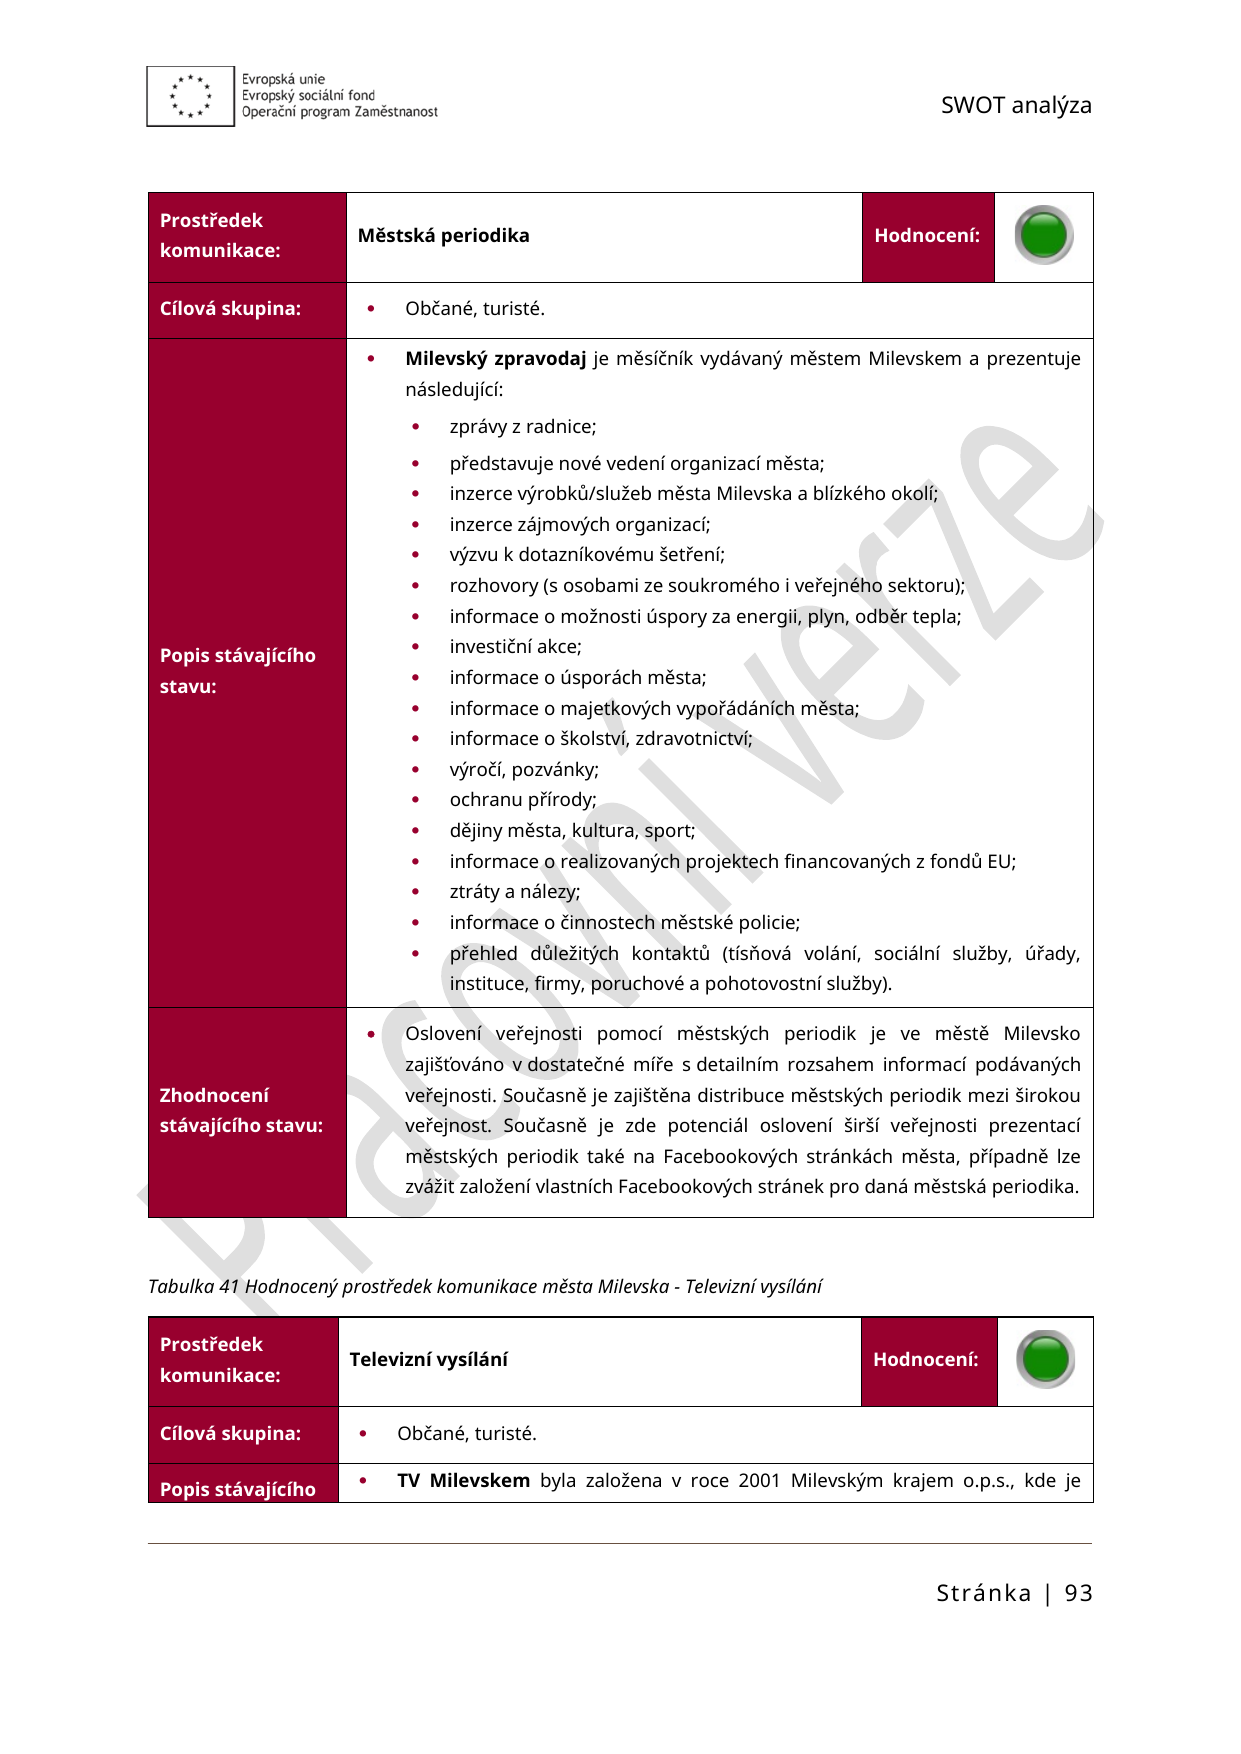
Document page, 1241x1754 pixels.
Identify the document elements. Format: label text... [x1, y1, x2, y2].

picture [1016, 1330, 1076, 1389]
picture [1014, 205, 1074, 265]
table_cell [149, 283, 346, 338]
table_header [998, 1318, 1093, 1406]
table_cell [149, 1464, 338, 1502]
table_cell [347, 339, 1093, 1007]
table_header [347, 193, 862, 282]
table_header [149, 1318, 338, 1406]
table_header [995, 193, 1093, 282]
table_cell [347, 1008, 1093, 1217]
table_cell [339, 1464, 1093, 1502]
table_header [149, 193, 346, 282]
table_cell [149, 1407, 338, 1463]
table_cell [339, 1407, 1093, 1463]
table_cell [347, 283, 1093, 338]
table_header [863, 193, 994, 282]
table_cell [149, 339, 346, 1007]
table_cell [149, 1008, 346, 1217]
picture [146, 66, 438, 127]
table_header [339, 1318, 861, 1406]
text Tabulka 41 Hodnocený prostředek komunikace města Milevska - Televizní vysílání [148, 1273, 1092, 1299]
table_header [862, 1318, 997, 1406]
